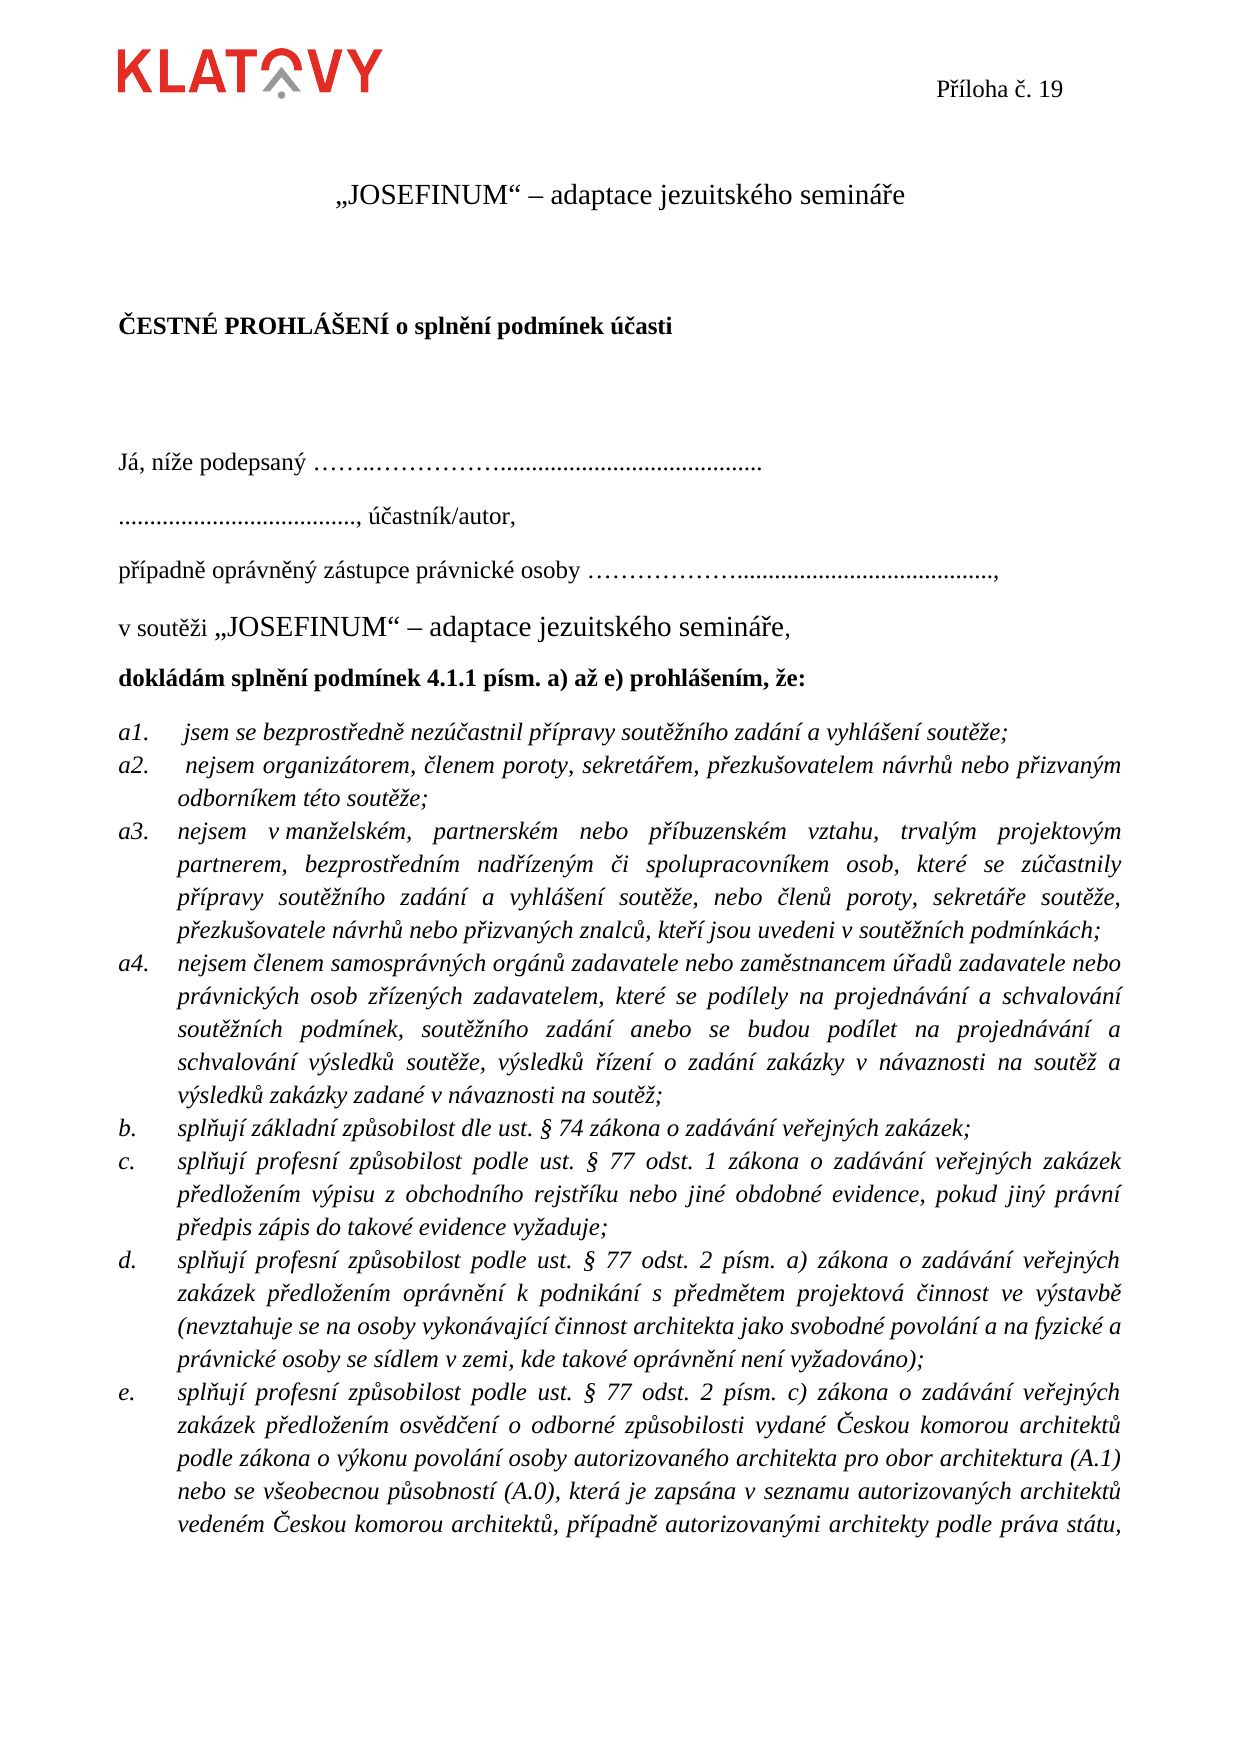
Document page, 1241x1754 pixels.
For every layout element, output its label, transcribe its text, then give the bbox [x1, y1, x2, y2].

text případně oprávněný zástupce právnické osoby ………………........................................., [118, 555, 1122, 584]
text ......................................, účastník/autor, [118, 501, 1122, 530]
text a2. nejsem organizátorem, členem poroty, sekretářem, přezkušovatelem návrhů nebo přizvaným odborníkem této soutěže; [118, 750, 1122, 812]
text a1. jsem se bezprostředně nezúčastnil přípravy soutěžního zadání a vyhlášení soutěže; [118, 717, 1122, 746]
text „JOSEFINUM“ – adaptace jezuitského semináře [118, 177, 1122, 211]
text d. splňují profesní způsobilost podle ust. § 77 odst. 2 písm. a) zákona o zadávání veřejných zakázek předložením oprávnění k podnikání s předmětem projektová činnost ve výstavbě (nevztahuje se na osoby vykonávající činnost architekta jako svobodné povolání a na fyzické a právnické osoby se sídlem v zemi, kde takové oprávnění není vyžadováno); [118, 1245, 1122, 1373]
text v soutěži „JOSEFINUM“ – adaptace jezuitského semináře, [118, 609, 1122, 642]
text c. splňují profesní způsobilost podle ust. § 77 odst. 1 zákona o zadávání veřejných zakázek předložením výpisu z obchodního rejstříku nebo jiné obdobné evidence, pokud jiný právní předpis zápis do takové evidence vyžaduje; [118, 1146, 1122, 1241]
text b. splňují základní způsobilost dle ust. § 74 zákona o zadávání veřejných zakázek; [118, 1113, 1122, 1142]
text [118, 1377, 1122, 1538]
picture [117, 48, 383, 99]
text a4. nejsem členem samosprávných orgánů zadavatele nebo zaměstnancem úřadů zadavatele nebo právnických osob zřízených zadavatelem, které se podílely na projednávání a schvalování soutěžních podmínek, soutěžního zadání anebo se budou podílet na projednávání a schvalování výsledků soutěže, výsledků řízení o zadání zakázky v návaznosti na soutěž a výsledků zakázky zadané v návaznosti na soutěž; [118, 948, 1122, 1109]
text a3. nejsem v manželském, partnerském nebo příbuzenském vztahu, trvalým projektovým partnerem, bezprostředním nadřízeným či spolupracovníkem osob, které se zúčastnily přípravy soutěžního zadání a vyhlášení soutěže, nebo členů poroty, sekretáře soutěže, přezkušovatele návrhů nebo přizvaných znalců, kteří jsou uvedeni v soutěžních podmínkách; [118, 816, 1122, 944]
text Já, níže podepsaný ……..…………….......................................... [118, 447, 1122, 476]
text dokládám splnění podmínek 4.1.1 písm. a) až e) prohlášením, že: [118, 663, 1122, 692]
text ČESTNÉ PROHLÁŠENÍ o splnění podmínek účasti [118, 311, 1122, 340]
